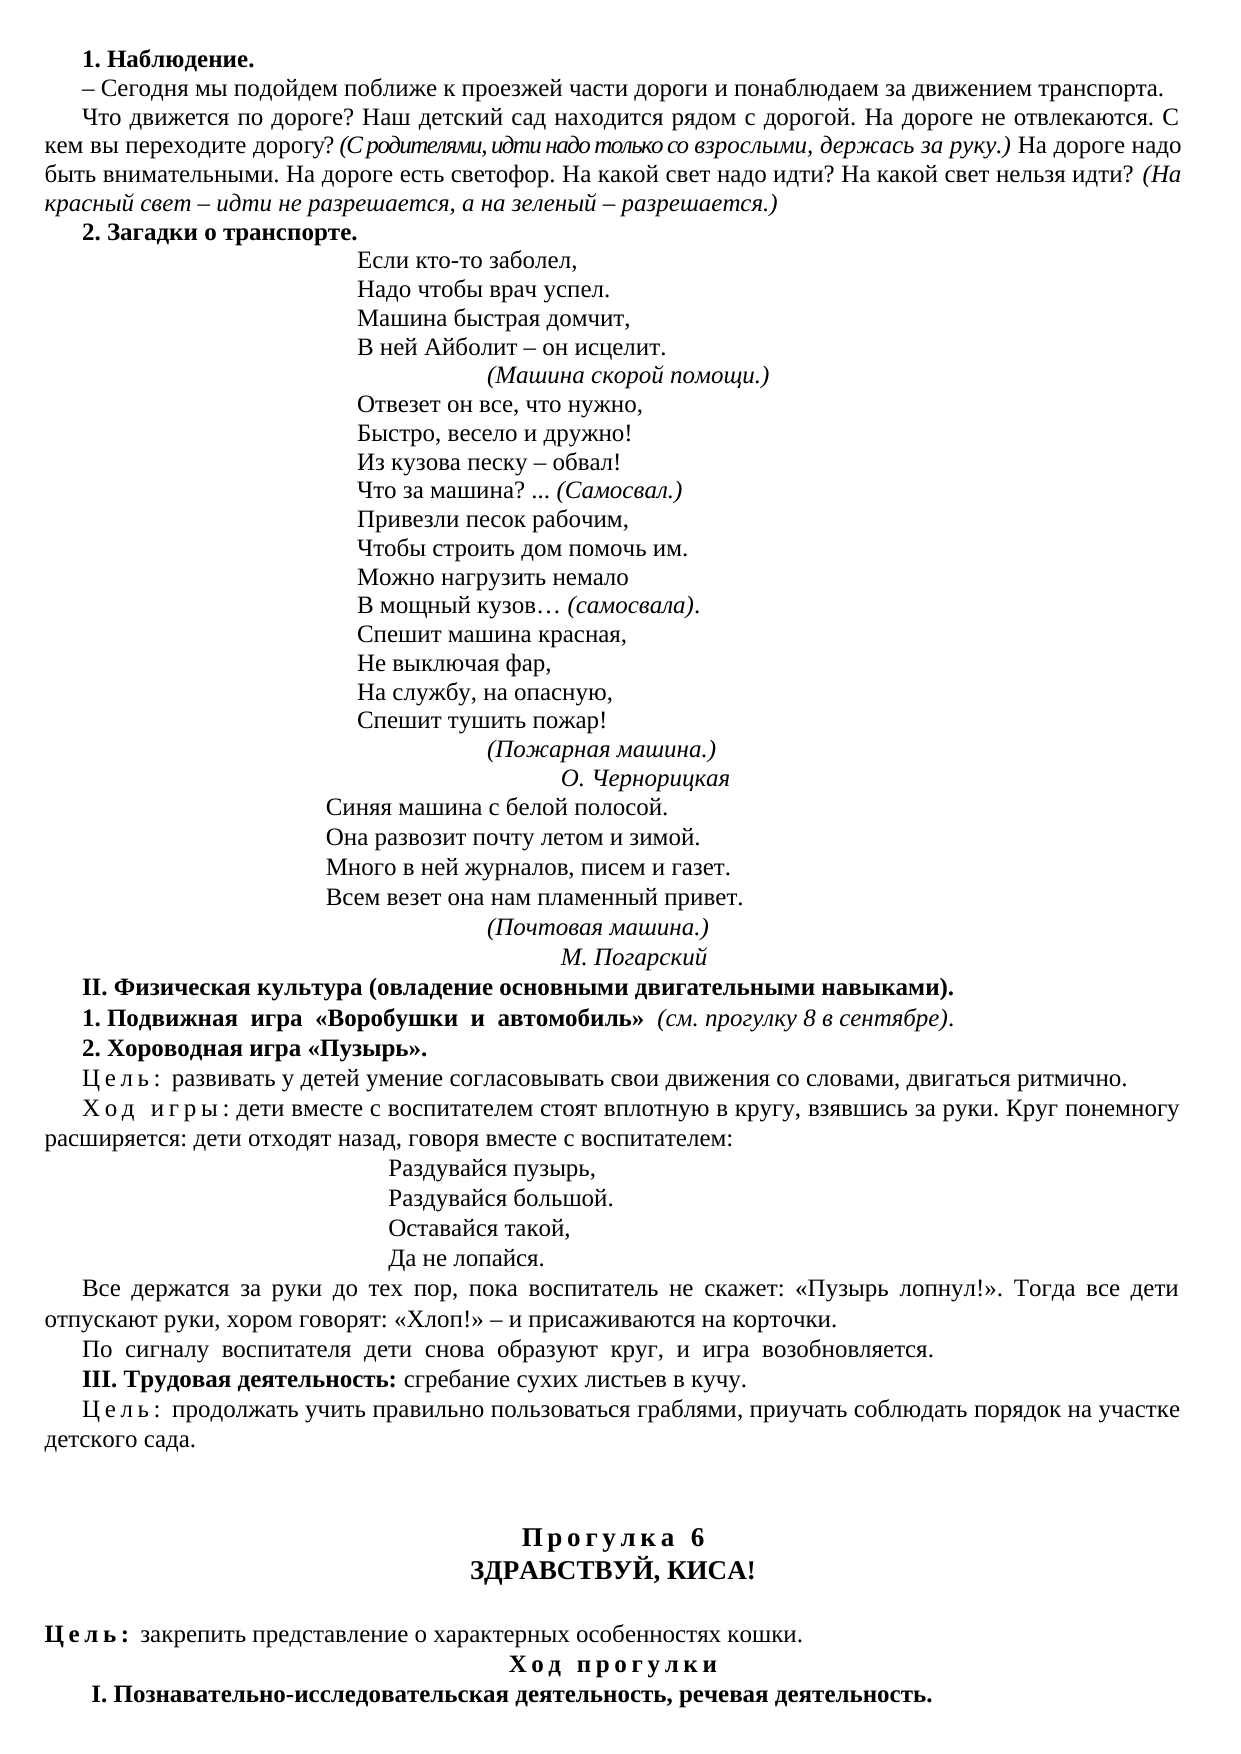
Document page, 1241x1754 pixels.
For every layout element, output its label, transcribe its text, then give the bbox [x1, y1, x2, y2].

text Быстро, весело и дружно! [357, 418, 1181, 447]
text Ход игры: дети вместе с воспитателем стоят вплотную в кругу, взявшись за руки. Круг понемногу расширяется: дети отходят назад, говоря вместе с воспитателем: [44, 1093, 1181, 1152]
text Оставайся такой, [388, 1213, 1181, 1242]
text (Почтовая машина.) [326, 912, 1181, 941]
text Отвезет он все, что нужно, [357, 389, 1181, 418]
text Раздувайся пузырь, [388, 1153, 1181, 1182]
text На службу, на опасную, [357, 677, 1181, 706]
text Ход прогулки [44, 1649, 1181, 1678]
text (Пожарная машина.) [357, 734, 1181, 763]
text Раздувайся большой. [388, 1183, 1181, 1212]
text Цель: развивать у детей умение согласовывать свои движения со словами, двигаться ритмично. [44, 1063, 1181, 1092]
text III. Трудовая деятельность: сгребание сухих листьев в кучу. [44, 1364, 1181, 1393]
text М. Погарский [326, 942, 1181, 971]
text Можно нагрузить немало [357, 562, 1181, 591]
text Цель: продолжать учить правильно пользоваться граблями, приучать соблюдать порядок на участке детского сада. [44, 1394, 1181, 1453]
text 2. Загадки о транспорте. [44, 217, 1181, 246]
text О. Чернорицкая [357, 763, 1181, 792]
text Привезли песок рабочим, [357, 504, 1181, 533]
text По сигналу воспитателя дети снова образуют круг, и игра возобновляется. [44, 1334, 1181, 1362]
text Если кто-то заболел, [357, 246, 1181, 274]
text Надо чтобы врач успел. [357, 274, 1181, 303]
text Что за машина? ... (Самосвал.) [357, 476, 1181, 504]
text Из кузова песку – обвал! [357, 447, 1181, 476]
text Много в ней журналов, писем и газет. [326, 852, 1181, 881]
text I. Познавательно-исследовательская деятельность, речевая деятельность. [44, 1679, 1181, 1708]
text Да не лопайся. [388, 1243, 1181, 1272]
text Все держатся за руки до тех пор, пока воспитатель не скажет: «Пузырь лопнул!». Тогда все дети отпускают руки, хором говорят: «Хлоп!» – и присаживаются на корточки. [44, 1273, 1181, 1332]
text В мощный кузов… (самосвала). [357, 591, 1181, 619]
text Не выключая фар, [357, 648, 1181, 677]
text 1. Подвижная игра «Воробушки и автомобиль» (см. прогулку 8 в сентябре). [44, 1003, 1181, 1031]
text 2. Хороводная игра «Пузырь». [44, 1033, 1181, 1061]
text В ней Айболит – он исцелит. [357, 332, 1181, 361]
text Прогулка 6 Здравствуй, киса! [44, 1521, 1181, 1585]
text Спешит машина красная, [357, 619, 1181, 648]
text Она развозит почту летом и зимой. [326, 822, 1181, 851]
text Спешит тушить пожар! [357, 706, 1181, 734]
text Машина быстрая домчит, [357, 303, 1181, 332]
text (Машина скорой помощи.) [357, 361, 1181, 389]
text Цель: закрепить представление о характерных особенностях кошки. [44, 1586, 1181, 1648]
text II. Физическая культура (овладение основными двигательными навыками). [44, 972, 1181, 1001]
text Чтобы строить дом помочь им. [357, 533, 1181, 562]
text – Сегодня мы подойдем поближе к проезжей части дороги и понаблюдаем за движением транспорта. [44, 73, 1181, 102]
text Синяя машина с белой полосой. [326, 792, 1181, 821]
text Что движется по дороге? Наш детский сад находится рядом с дорогой. На дороге не отвлекаются. С кем вы переходите дорогу? (С родителями, идти надо только со взрослыми, держась за руку.) На дороге надо быть внимательными. На дороге есть светофор. На какой свет надо идти? На какой свет нельзя идти? (На красный свет – идти не разрешается, а на зеленый – разрешается.) [44, 102, 1181, 217]
text 1. Наблюдение. [44, 44, 1181, 73]
text Всем везет она нам пламенный привет. [326, 882, 1181, 911]
